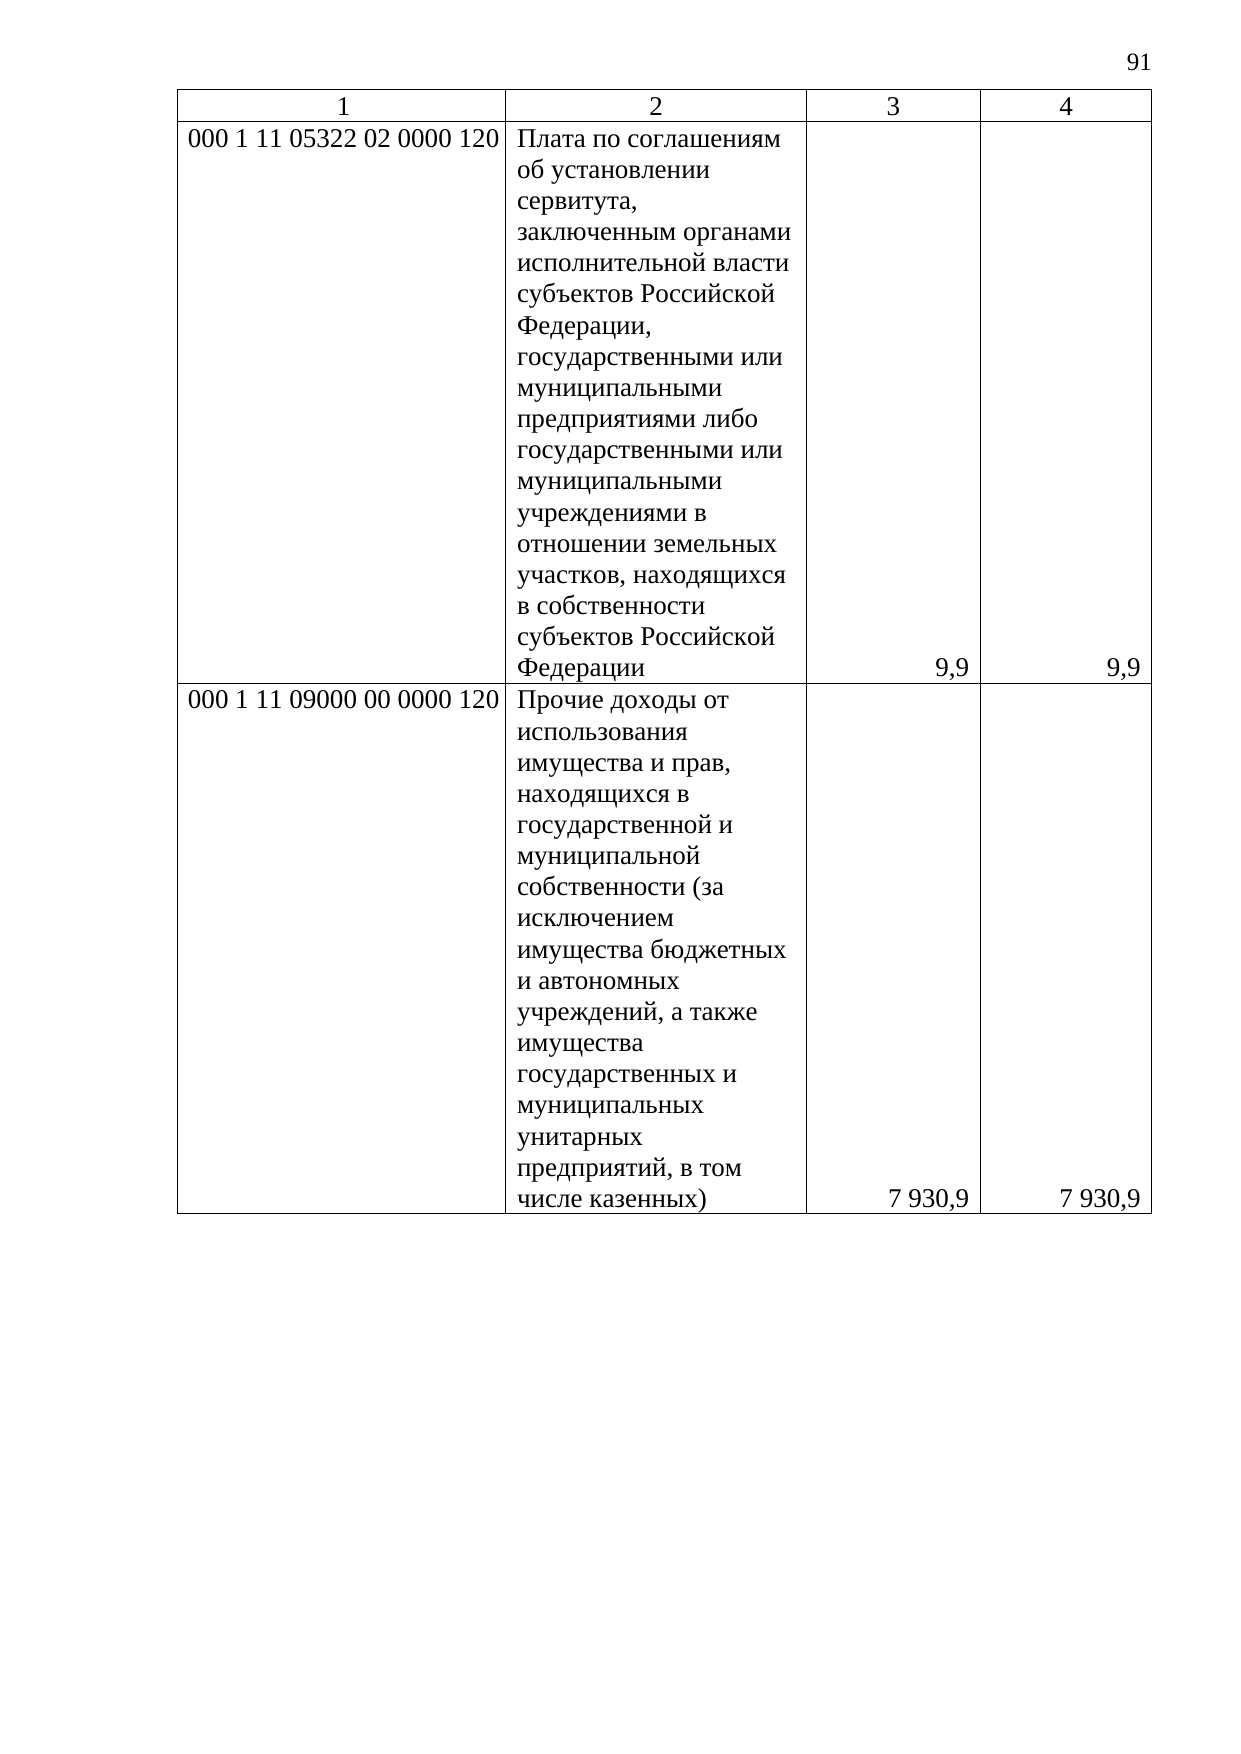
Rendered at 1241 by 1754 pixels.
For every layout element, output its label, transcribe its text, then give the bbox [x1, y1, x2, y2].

table_cell 000 1 11 05322 02 0000 120 [178, 122, 505, 682]
table_header 2 [506, 90, 806, 121]
table_cell 7 930,9 [981, 684, 1151, 1213]
table_cell 000 1 11 09000 00 0000 120 [178, 684, 505, 1213]
table_header 3 [807, 90, 980, 121]
table_cell Прочие доходы от использования имущества и прав, находящихся в государственной и муниципальной собственности (за исключением имущества бюджетных и автономных учреждений, а также имущества государственных и муниципальных унитарных предприятий, в том числе казенных) [506, 684, 806, 1213]
table_cell 7 930,9 [807, 684, 980, 1213]
table_header 4 [981, 90, 1151, 121]
table_header 1 [178, 90, 505, 121]
table_cell Плата по соглашениям об установлении сервитута, заключенным органами исполнительной власти субъектов Российской Федерации, государственными или муниципальными предприятиями либо государственными или муниципальными учреждениями в отношении земельных участков, находящихся в собственности субъектов Российской Федерации [506, 122, 806, 682]
table_cell 9,9 [981, 122, 1151, 682]
table_cell 9,9 [807, 122, 980, 682]
